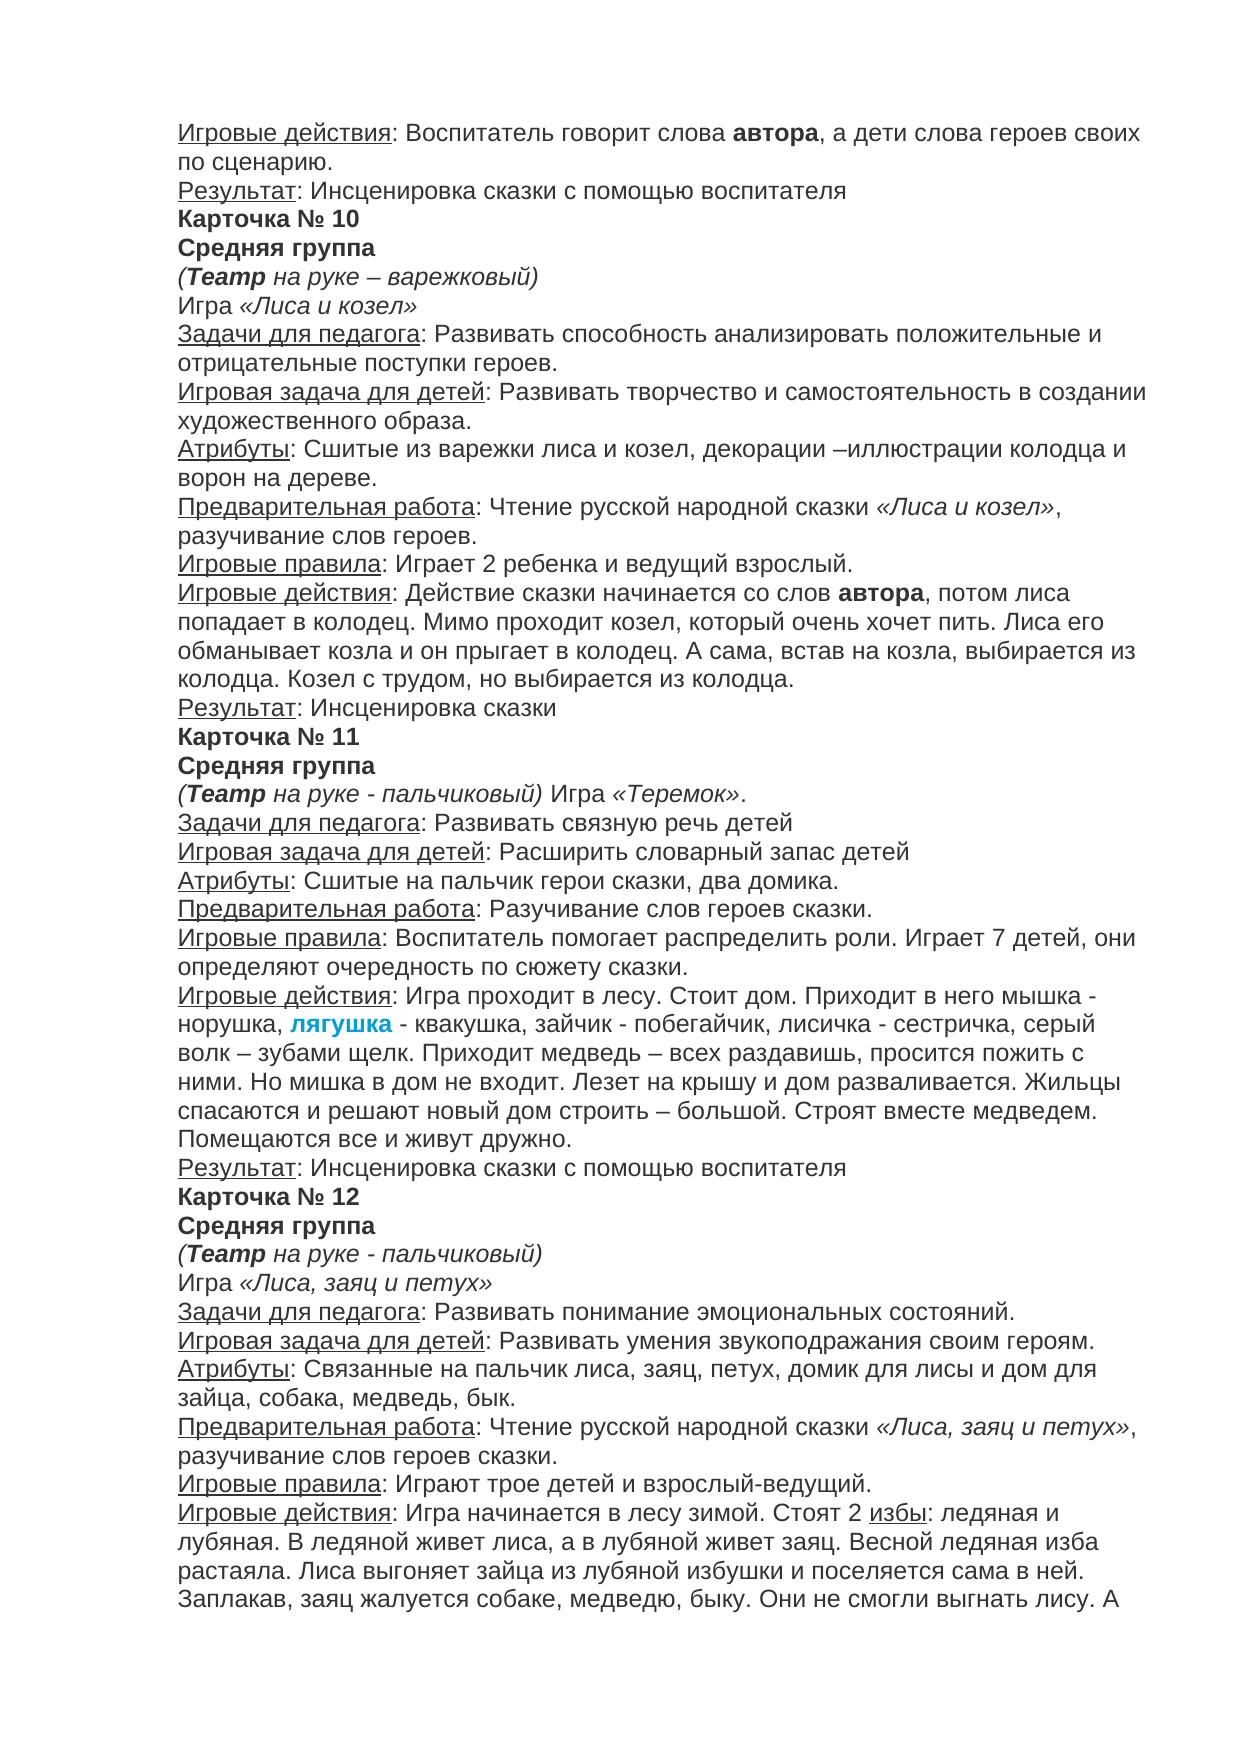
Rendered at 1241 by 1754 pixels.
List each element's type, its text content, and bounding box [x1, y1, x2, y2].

text Игра «Лиса, заяц и петух» [177, 1268, 1152, 1297]
text Результат: Инсценировка сказки с помощью воспитателя [177, 176, 1152, 204]
text Карточка № 10 [177, 204, 1152, 233]
text Средняя группа [177, 751, 1152, 779]
text Игровые действия: Действие сказки начинается со слов автора, потом лиса попадает в колодец. Мимо проходит козел, который очень хочет пить. Лиса его обманывает козла и он прыгает в колодец. А сама, встав на козла, выбирается из колодца. Козел с трудом, но выбирается из колодца. [177, 578, 1152, 693]
text Атрибуты: Связанные на пальчик лиса, заяц, петух, домик для лисы и дом для зайца, собака, медведь, бык. [177, 1354, 1152, 1412]
text Предварительная работа: Чтение русской народной сказки «Лиса, заяц и петух», разучивание слов героев сказки. [177, 1412, 1152, 1469]
text Игровая задача для детей: Развивать умения звукоподражания своим героям. [177, 1326, 1152, 1354]
text Задачи для педагога: Развивать понимание эмоциональных состояний. [177, 1297, 1152, 1326]
text Игровые правила: Играют трое детей и взрослый-ведущий. [177, 1469, 1152, 1498]
text (Театр на руке - пальчиковый) Игра «Теремок». [177, 779, 1152, 808]
text Игровые правила: Воспитатель помогает распределить роли. Играет 7 детей, они определяют очередность по сюжету сказки. [177, 923, 1152, 981]
text Средняя группа [177, 233, 1152, 262]
text Результат: Инсценировка сказки [177, 693, 1152, 722]
text Игра «Лиса и козел» [177, 291, 1152, 319]
text Атрибуты: Сшитые на пальчик герои сказки, два домика. [177, 866, 1152, 894]
text Игровые правила: Играет 2 ребенка и ведущий взрослый. [177, 549, 1152, 578]
text Игровая задача для детей: Расширить словарный запас детей [177, 837, 1152, 866]
text Результат: Инсценировка сказки с помощью воспитателя [177, 1153, 1152, 1182]
text Игровые действия: Воспитатель говорит слова автора, а дети слова героев своих по сценарию. [177, 118, 1152, 176]
text Карточка № 11 [177, 722, 1152, 751]
text Игровые действия: Игра проходит в лесу. Стоит дом. Приходит в него мышка - норушка, лягушка - квакушка, зайчик - побегайчик, лисичка - сестричка, серый волк – зубами щелк. Приходит медведь – всех раздавишь, просится пожить с ними. Но мишка в дом не входит. Лезет на крышу и дом разваливается. Жильцы спасаются и решают новый дом строить – большой. Строят вместе медведем. Помещаются все и живут дружно. [177, 981, 1152, 1153]
text (Театр на руке - пальчиковый) [177, 1239, 1152, 1268]
text Игровая задача для детей: Развивать творчество и самостоятельность в создании художественного образа. [177, 377, 1152, 434]
text Задачи для педагога: Развивать способность анализировать положительные и отрицательные поступки героев. [177, 319, 1152, 377]
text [177, 1498, 1152, 1613]
text Задачи для педагога: Развивать связную речь детей [177, 808, 1152, 837]
text Атрибуты: Сшитые из варежки лиса и козел, декорации –иллюстрации колодца и ворон на дереве. [177, 434, 1152, 492]
text Предварительная работа: Разучивание слов героев сказки. [177, 894, 1152, 923]
text Предварительная работа: Чтение русской народной сказки «Лиса и козел», разучивание слов героев. [177, 492, 1152, 549]
text Средняя группа [177, 1211, 1152, 1239]
text Карточка № 12 [177, 1182, 1152, 1211]
text (Театр на руке – варежковый) [177, 262, 1152, 291]
